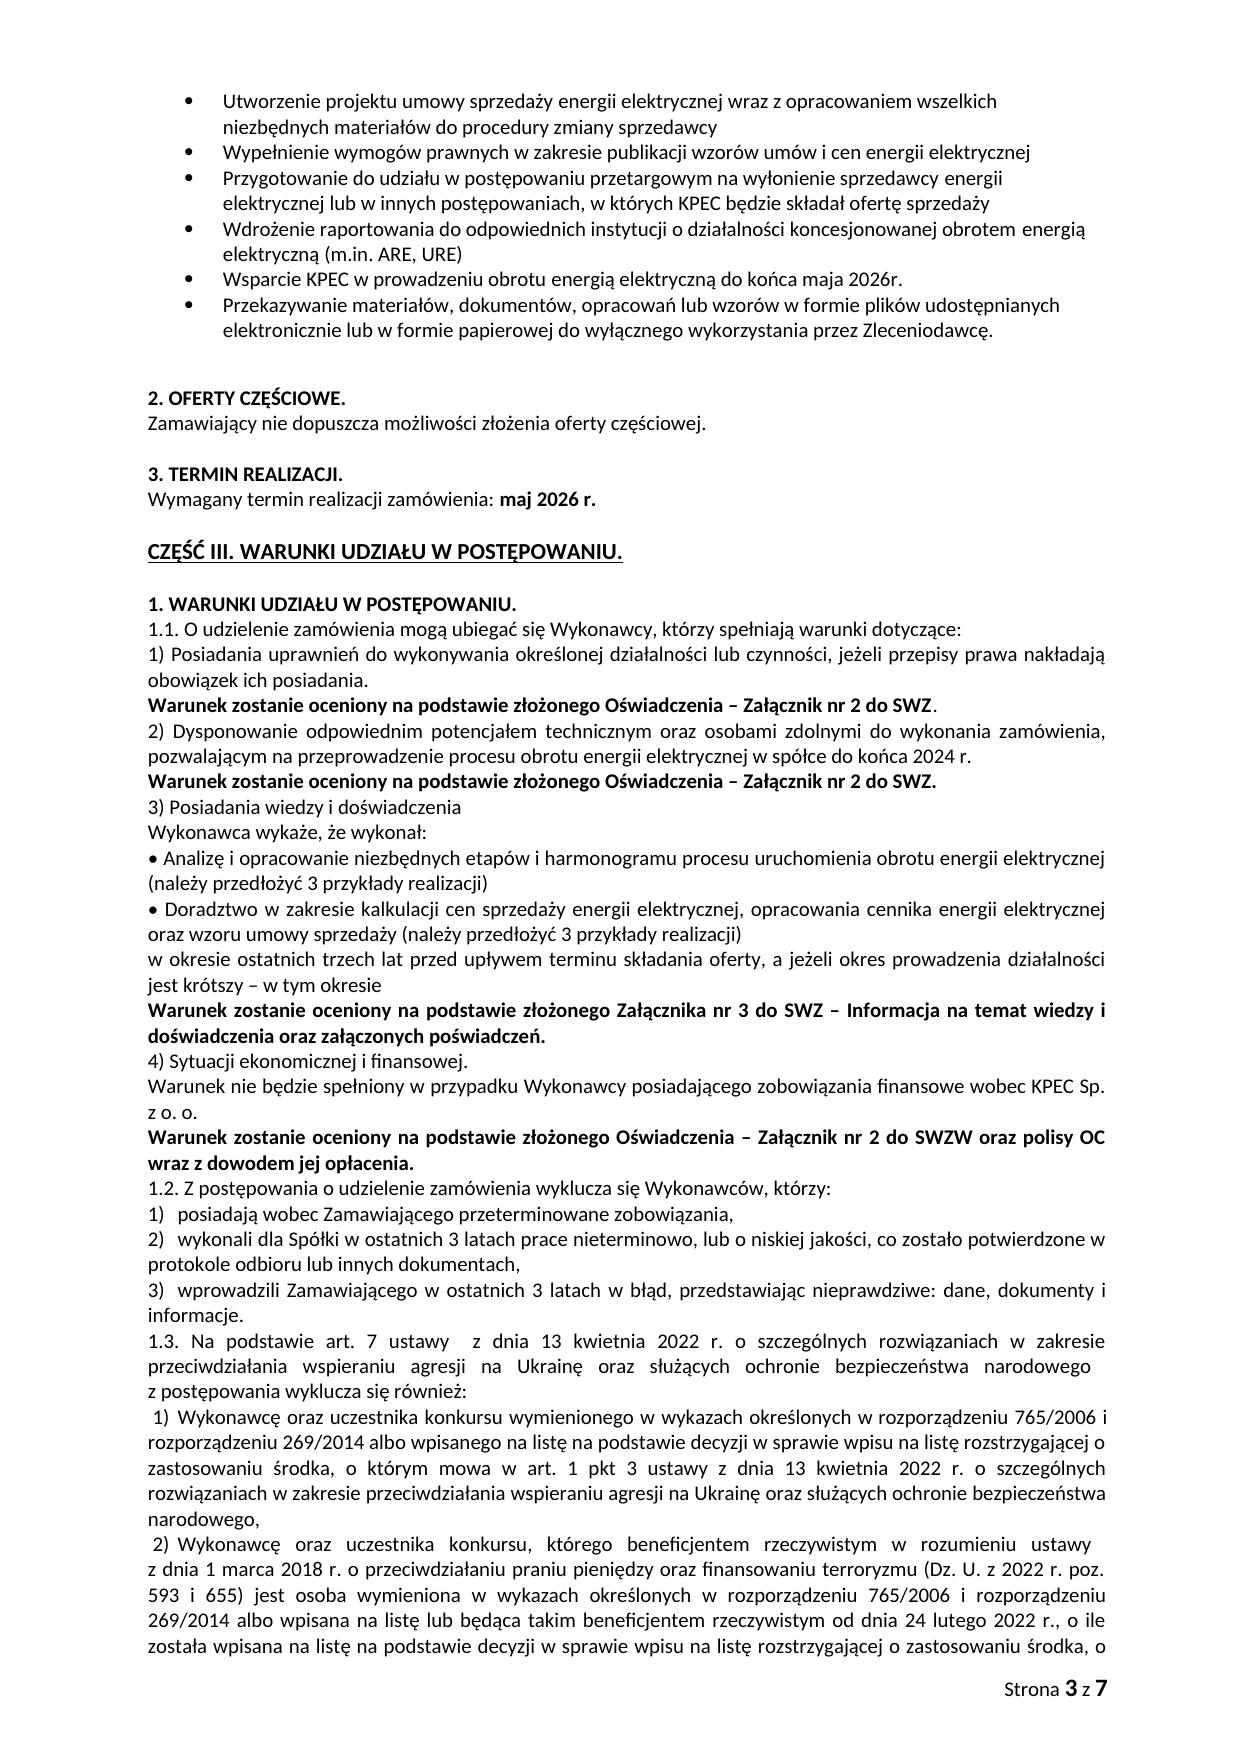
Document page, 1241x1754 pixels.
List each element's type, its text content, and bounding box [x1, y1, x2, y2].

text Wymagany termin realizacji zamówienia: maj 2026 r. [148, 487, 1107, 512]
text Zamawiający nie dopuszcza możliwości złożenia oferty częściowej. [148, 410, 1107, 436]
list wykonali dla Spółki w ostatnich 3 latach prace nieterminowo, lub o niskiej jakości, co zostało potwierdzone w protokole odbioru lub innych dokumentach, [148, 1226, 1107, 1277]
text Warunek nie będzie spełniony w przypadku Wykonawcy posiadającego zobowiązania finansowe wobec KPEC Sp. z o. o. [148, 1074, 1107, 1124]
text 1.2. Z postępowania o udzielenie zamówienia wyklucza się Wykonawców, którzy: [148, 1175, 1107, 1201]
list Wdrożenie raportowania do odpowiednich instytucji o działalności koncesjonowanej obrotem energią elektryczną (m.in. ARE, URE) [185, 216, 1107, 267]
text 4) Sytuacji ekonomicznej i finansowej. [148, 1048, 1107, 1074]
text 1) Posiadania uprawnień do wykonywania określonej działalności lub czynności, jeżeli przepisy prawa nakładają obowiązek ich posiadania. [148, 642, 1107, 692]
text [148, 1531, 1107, 1658]
list Wypełnienie wymogów prawnych w zakresie publikacji wzorów umów i cen energii elektrycznej [185, 139, 1107, 165]
text Wykonawca wykaże, że wykonał: [148, 819, 1107, 845]
text • Doradztwo w zakresie kalkulacji cen sprzedaży energii elektrycznej, opracowania cennika energii elektrycznej oraz wzoru umowy sprzedaży (należy przedłożyć 3 przykłady realizacji) [148, 896, 1107, 947]
text 2) Dysponowanie odpowiednim potencjałem technicznym oraz osobami zdolnymi do wykonania zamówienia, pozwalającym na przeprowadzenie procesu obrotu energii elektrycznej w spółce do końca 2024 r. [148, 718, 1107, 769]
text w okresie ostatnich trzech lat przed upływem terminu składania oferty, a jeżeli okres prowadzenia działalności jest krótszy – w tym okresie [148, 947, 1107, 997]
text 1.3. Na podstawie art. 7 ustawy z dnia 13 kwietnia 2022 r. o szczególnych rozwiązaniach w zakresie przeciwdziałania wspieraniu agresji na Ukrainę oraz służących ochronie bezpieczeństwa narodowego z postępowania wyklucza się również: [148, 1328, 1107, 1404]
text 1. WARUNKI UDZIAŁU W POSTĘPOWANIU. [148, 591, 1107, 616]
list Utworzenie projektu umowy sprzedaży energii elektrycznej wraz z opracowaniem wszelkich niezbędnych materiałów do procedury zmiany sprzedawcy [185, 89, 1107, 139]
text 1.1. O udzielenie zamówienia mogą ubiegać się Wykonawcy, którzy spełniają warunki dotyczące: [148, 616, 1107, 642]
list posiadają wobec Zamawiającego przeterminowane zobowiązania, [148, 1201, 1107, 1226]
subtitle CZĘŚĆ III. WARUNKI UDZIAŁU W POSTĘPOWANIU. [148, 537, 1107, 565]
text Warunek zostanie oceniony na podstawie złożonego Oświadczenia – Załącznik nr 2 do SWZW oraz polisy OC wraz z dowodem jej opłacenia. [148, 1124, 1107, 1175]
text Warunek zostanie oceniony na podstawie złożonego Oświadczenia – Załącznik nr 2 do SWZ. [148, 769, 1107, 794]
list Wsparcie KPEC w prowadzeniu obrotu energią elektryczną do końca maja 2026r. [185, 267, 1107, 292]
text Warunek zostanie oceniony na podstawie złożonego Załącznika nr 3 do SWZ – Informacja na temat wiedzy i doświadczenia oraz załączonych poświadczeń. [148, 997, 1107, 1048]
text • Analizę i opracowanie niezbędnych etapów i harmonogramu procesu uruchomienia obrotu energii elektrycznej (należy przedłożyć 3 przykłady realizacji) [148, 845, 1107, 896]
text 2. OFERTY CZĘŚCIOWE. [148, 385, 1107, 410]
list wprowadzili Zamawiającego w ostatnich 3 latach w błąd, przedstawiając nieprawdziwe: dane, dokumenty i informacje. [148, 1277, 1107, 1328]
list Przekazywanie materiałów, dokumentów, opracowań lub wzorów w formie plików udostępnianych elektronicznie lub w formie papierowej do wyłącznego wykorzystania przez Zleceniodawcę. [185, 292, 1107, 343]
text 3) Posiadania wiedzy i doświadczenia [148, 794, 1107, 819]
text Warunek zostanie oceniony na podstawie złożonego Oświadczenia – Załącznik nr 2 do SWZ. [148, 692, 1107, 718]
text 3. TERMIN REALIZACJI. [148, 461, 1107, 487]
list Przygotowanie do udziału w postępowaniu przetargowym na wyłonienie sprzedawcy energii elektrycznej lub w innych postępowaniach, w których KPEC będzie składał ofertę sprzedaży [185, 165, 1107, 216]
text 1) Wykonawcę oraz uczestnika konkursu wymienionego w wykazach określonych w rozporządzeniu 765/2006 i rozporządzeniu 269/2014 albo wpisanego na listę na podstawie decyzji w sprawie wpisu na listę rozstrzygającej o zastosowaniu środka, o którym mowa w art. 1 pkt 3 ustawy z dnia 13 kwietnia 2022 r. o szczególnych rozwiązaniach w zakresie przeciwdziałania wspieraniu agresji na Ukrainę oraz służących ochronie bezpieczeństwa narodowego, [148, 1404, 1107, 1531]
